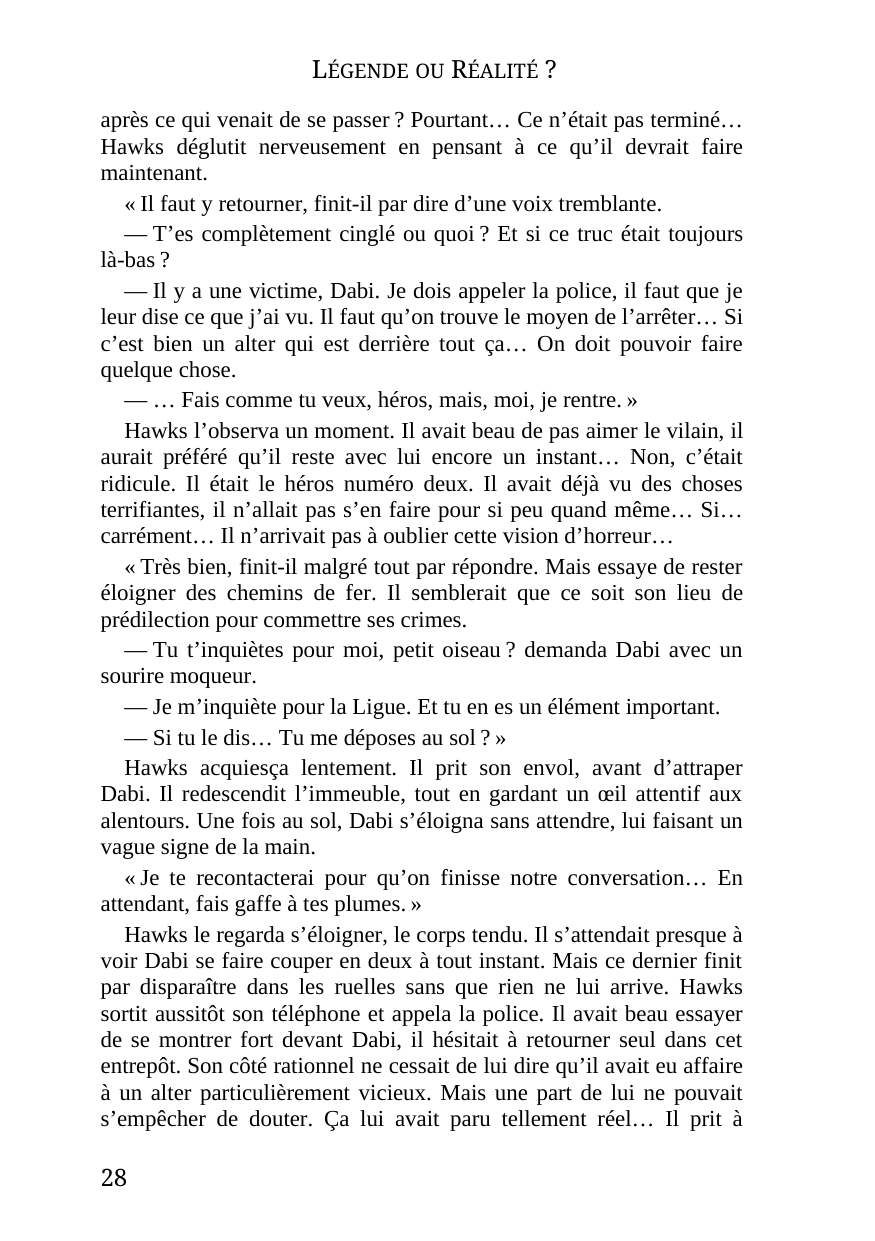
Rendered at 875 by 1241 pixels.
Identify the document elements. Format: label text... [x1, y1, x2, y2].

text Hawks acquiesça lentement. Il prit son envol, avant d’attraper Dabi. Il redescendit l’immeuble, tout en gardant un œil attentif aux alentours. Une fois au sol, Dabi s’éloigna sans attendre, lui faisant un vague signe de la main. [100, 754, 744, 859]
text « Je te recontacterai pour qu’on finisse notre conversation… En attendant, fais gaffe à tes plumes. » [100, 864, 744, 916]
text — Si tu le dis… Tu me déposes au sol ? » [100, 724, 744, 750]
text — Je m’inquiète pour la Ligue. Et tu en es un élément important. [100, 693, 744, 719]
text — … Fais comme tu veux, héros, mais, moi, je rentre. » [100, 387, 744, 413]
text « Il faut y retourner, finit-il par dire d’une voix tremblante. [100, 189, 744, 216]
text — Il y a une victime, Dabi. Je dois appeler la police, il faut que je leur dise ce que j’ai vu. Il faut qu’on trouve le moyen de l’arrêter… Si c’est bien un alter qui est derrière tout ça… On doit pouvoir faire quelque chose. [100, 277, 744, 382]
text — T’es complètement cinglé ou quoi ? Et si ce truc était toujours là-bas ? [100, 220, 744, 273]
text « Très bien, finit-il malgré tout par répondre. Mais essaye de rester éloigner des chemins de fer. Il semblerait que ce soit son lieu de prédilection pour commettre ses crimes. [100, 553, 744, 632]
text — Tu t’inquiètes pour moi, petit oiseau ? demanda Dabi avec un sourire moqueur. [100, 636, 744, 689]
text Hawks l’observa un moment. Il avait beau de pas aimer le vilain, il aurait préféré qu’il reste avec lui encore un instant… Non, c’était ridicule. Il était le héros numéro deux. Il avait déjà vu des choses terrifiantes, il n’allait pas s’en faire pour si peu quand même… Si… carrément… Il n’arrivait pas à oublier cette vision d’horreur… [100, 417, 744, 549]
